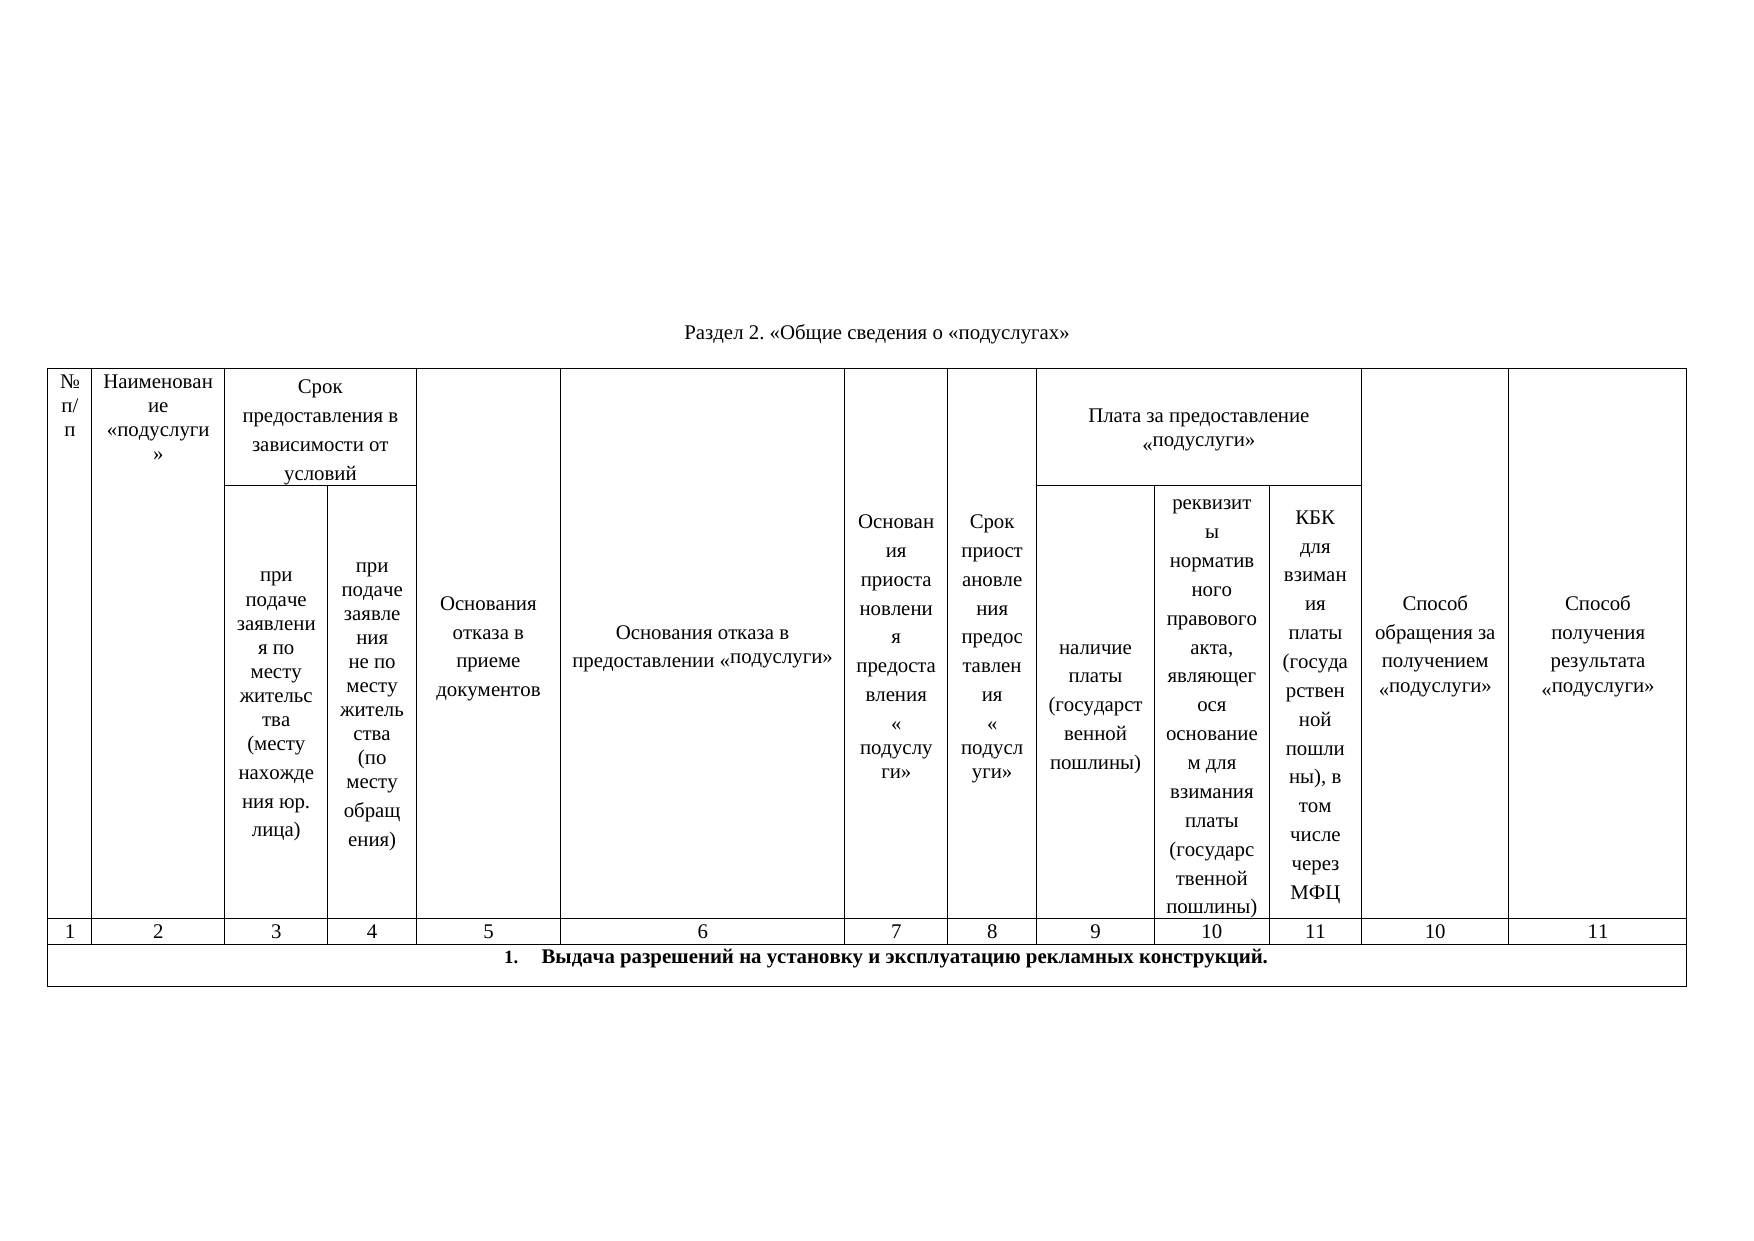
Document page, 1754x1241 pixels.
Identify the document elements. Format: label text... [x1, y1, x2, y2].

table_header Способ обращения за получением «подуслуги» [1362, 369, 1508, 918]
table_cell 11 [1270, 919, 1361, 943]
table_cell 11 [1509, 919, 1686, 943]
table_cell 3 [225, 919, 327, 943]
table_header № п/п [48, 369, 91, 918]
table_cell 10 [1362, 919, 1508, 943]
table_header Основания отказа в предоставлении «подуслуги» [561, 369, 844, 918]
table_header Срок предоставления в зависимости от условий [225, 369, 416, 484]
table_cell 7 [845, 919, 947, 943]
table_cell 4 [328, 919, 416, 943]
table_cell наличие платы (государственной пошлины) [1037, 486, 1154, 918]
table_cell 6 [561, 919, 844, 943]
table_cell 10 [1155, 919, 1269, 943]
table_cell реквизиты нормативного правового акта, являющегося основанием для взимания платы (государственной пошлины) [1155, 486, 1269, 918]
table_cell 5 [417, 919, 560, 943]
table_cell КБК для взимания платы (государственной пошлины), в том числе через МФЦ [1270, 486, 1361, 918]
table_header Основания приостановления предоставления «подуслуги» [845, 369, 947, 918]
table_cell 9 [1037, 919, 1154, 943]
table_header Основания отказа в приеме документов [417, 369, 560, 918]
table_cell 8 [948, 919, 1036, 943]
table_header Наименование «подуслуги» [92, 369, 224, 918]
table_cell 2 [92, 919, 224, 943]
table_cell Выдача разрешений на установку и эксплуатацию рекламных конструкций. [48, 945, 1686, 986]
table_header Способ получения результата «подуслуги» [1509, 369, 1686, 918]
table_cell 1 [48, 919, 91, 943]
table_header Срок приостановления предоставления «подуслуги» [948, 369, 1036, 918]
table_header Плата за предоставление «подуслуги» [1037, 369, 1361, 484]
table_cell при подаче заявления не по месту жительства (по месту обращения) [328, 486, 416, 918]
table_cell при подаче заявления по месту жительства (месту нахождения юр. лица) [225, 486, 327, 918]
text Раздел 2. «Общие сведения о «подуслугах» [59, 320, 1695, 344]
